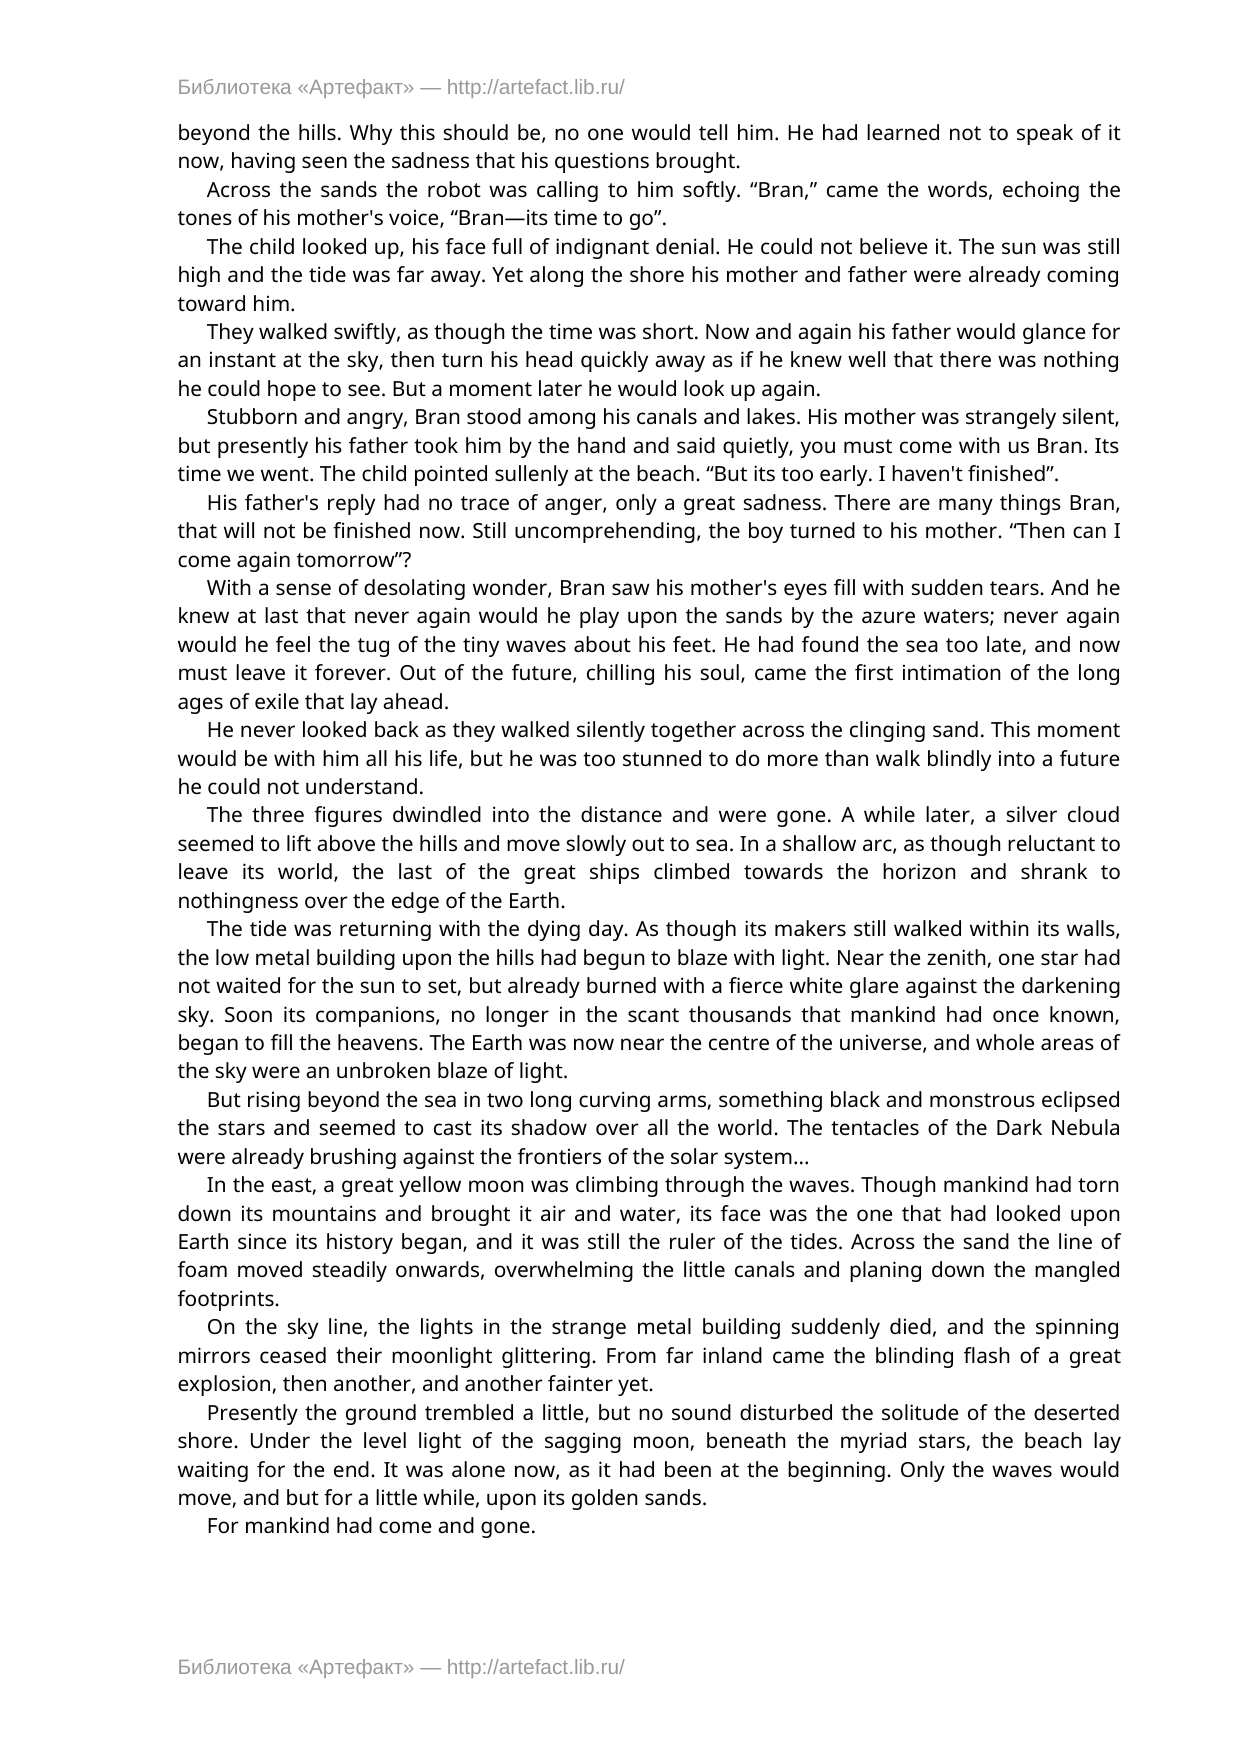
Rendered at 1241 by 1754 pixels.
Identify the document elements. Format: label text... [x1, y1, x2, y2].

text But rising beyond the sea in two long curving arms, something black and monstrous eclipsed the stars and seemed to cast its shadow over all the world. The tentacles of the Dark Nebula were already brushing against the frontiers of the solar system... [177, 1085, 1122, 1170]
text Across the sands the robot was calling to him softly. “Bran,” came the words, echoing the tones of his mother's voice, “Bran—its time to go”. [177, 175, 1122, 232]
text With a sense of desolating wonder, Bran saw his mother's eyes fill with sudden tears. And he knew at last that never again would he play upon the sands by the azure waters; never again would he feel the tug of the tiny waves about his feet. He had found the sea too late, and now must leave it forever. Out of the future, chilling his soul, came the first intimation of the long ages of exile that lay ahead. [177, 573, 1122, 715]
text His father's reply had no trace of anger, only a great sadness. There are many things Bran, that will not be finished now. Still uncomprehending, the boy turned to his mother. “Then can I come again tomorrow”? [177, 488, 1122, 573]
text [177, 118, 1122, 175]
text The three figures dwindled into the distance and were gone. A while later, a silver cloud seemed to lift above the hills and move slowly out to sea. In a shallow arc, as though reluctant to leave its world, the last of the great ships climbed towards the horizon and shrank to nothingness over the edge of the Earth. [177, 801, 1122, 914]
text For mankind had come and gone. [177, 1512, 1122, 1540]
text They walked swiftly, as though the time was short. Now and again his father would glance for an instant at the sky, then turn his head quickly away as if he knew well that there was nothing he could hope to see. But a moment later he would look up again. [177, 317, 1122, 402]
text The tide was returning with the dying day. As though its makers still walked within its walls, the low metal building upon the hills had begun to blaze with light. Near the zenith, one star had not waited for the sun to set, but already burned with a fierce white glare against the darkening sky. Soon its companions, no longer in the scant thousands that mankind had once known, began to fill the heavens. The Earth was now near the centre of the universe, and whole areas of the sky were an unbroken blaze of light. [177, 914, 1122, 1085]
text In the east, a great yellow moon was climbing through the waves. Though mankind had torn down its mountains and brought it air and water, its face was the one that had looked upon Earth since its history began, and it was still the ruler of the tides. Across the sand the line of foam moved steadily onwards, overwhelming the little canals and planing down the mangled footprints. [177, 1170, 1122, 1312]
text He never looked back as they walked silently together across the clinging sand. This moment would be with him all his life, but he was too stunned to do more than walk blindly into a future he could not understand. [177, 715, 1122, 801]
text The child looked up, his face full of indignant denial. He could not believe it. The sun was still high and the tide was far away. Yet along the shore his mother and father were already coming toward him. [177, 232, 1122, 317]
text Stubborn and angry, Bran stood among his canals and lakes. His mother was strangely silent, but presently his father took him by the hand and said quietly, you must come with us Bran. Its time we went. The child pointed sullenly at the beach. “But its too early. I haven't finished”. [177, 402, 1122, 488]
text On the sky line, the lights in the strange metal building suddenly died, and the spinning mirrors ceased their moonlight glittering. From far inland came the blinding flash of a great explosion, then another, and another fainter yet. [177, 1312, 1122, 1398]
text Presently the ground trembled a little, but no sound disturbed the solitude of the deserted shore. Under the level light of the sagging moon, beneath the myriad stars, the beach lay waiting for the end. It was alone now, as it had been at the beginning. Only the waves would move, and but for a little while, upon its golden sands. [177, 1398, 1122, 1512]
